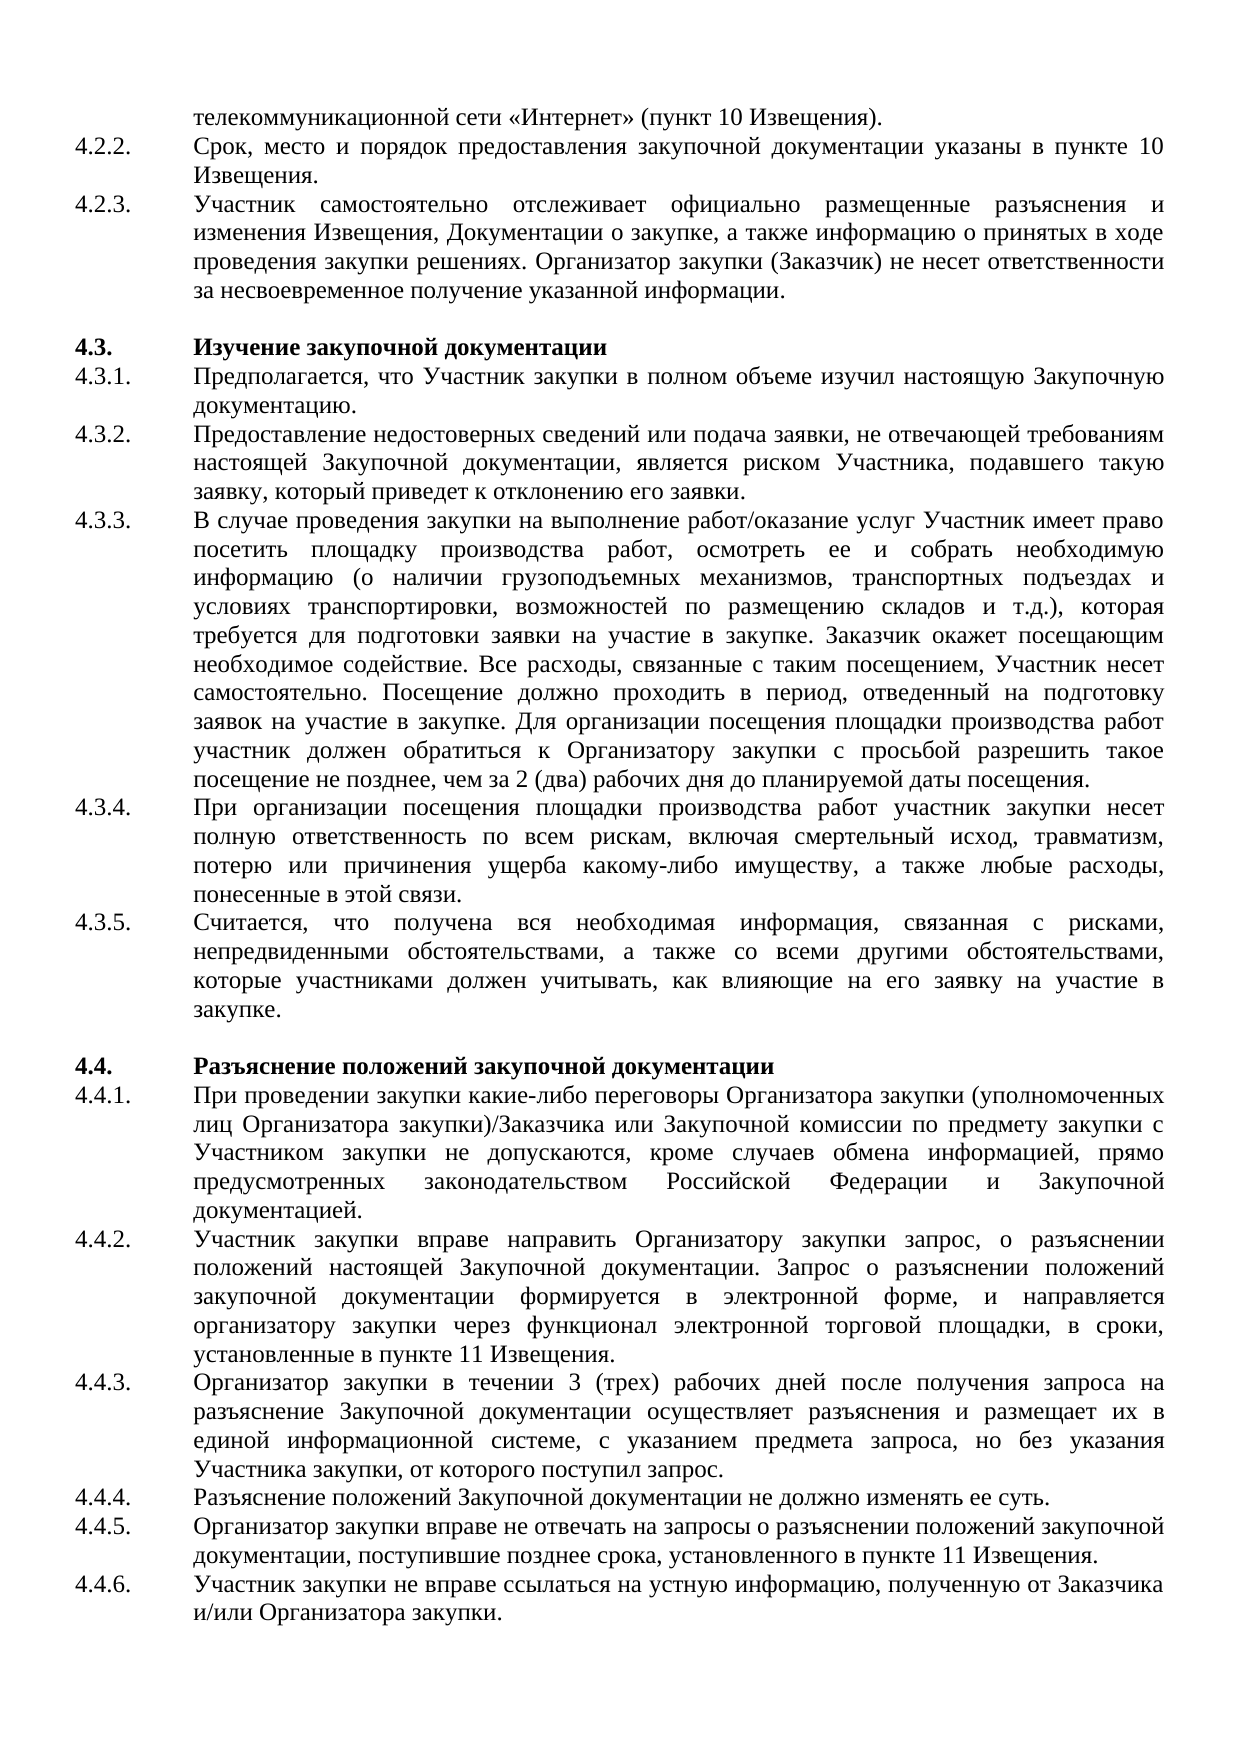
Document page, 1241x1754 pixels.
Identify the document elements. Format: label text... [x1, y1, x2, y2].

list Разъяснение положений закупочной документации [75, 1051, 1165, 1080]
list Организатор закупки вправе не отвечать на запросы о разъяснении положений закупочной документации, поступившие позднее срока, установленного в пункте 11 Извещения. [75, 1511, 1165, 1569]
list Считается, что получена вся необходимая информация, связанная с рисками, непредвиденными обстоятельствами, а также со всеми другими обстоятельствами, которые участниками должен учитывать, как влияющие на его заявку на участие в закупке. [75, 907, 1165, 1022]
list Предполагается, что Участник закупки в полном объеме изучил настоящую Закупочную документацию. [75, 361, 1165, 419]
list Участник закупки вправе направить Организатору закупки запрос, о разъяснении положений настоящей Закупочной документации. Запрос о разъяснении положений закупочной документации формируется в электронной форме, и направляется организатору закупки через функционал электронной торговой площадки, в сроки, установленные в пункте 11 Извещения. [75, 1224, 1165, 1367]
list Изучение закупочной документации [75, 332, 1165, 361]
list В случае проведения закупки на выполнение работ/оказание услуг Участник имеет право посетить площадку производства работ, осмотреть ее и собрать необходимую информацию (о наличии грузоподъемных механизмов, транспортных подъездах и условиях транспортировки, возможностей по размещению складов и т.д.), которая требуется для подготовки заявки на участие в закупке. Заказчик окажет посещающим необходимое содействие. Все расходы, связанные с таким посещением, Участник несет самостоятельно. Посещение должно проходить в период, отведенный на подготовку заявок на участие в закупке. Для организации посещения площадки производства работ участник должен обратиться к Организатору закупки с просьбой разрешить такое посещение не позднее, чем за 2 (два) рабочих дня до планируемой даты посещения. [75, 505, 1165, 792]
list Предоставление недостоверных сведений или подача заявки, не отвечающей требованиям настоящей Закупочной документации, является риском Участника, подавшего такую заявку, который приведет к отклонению его заявки. [75, 419, 1165, 505]
list Участник самостоятельно отслеживает официально размещенные разъяснения и изменения Извещения, Документации о закупке, а также информацию о принятых в ходе проведения закупки решениях. Организатор закупки (Заказчик) не несет ответственности за несвоевременное получение указанной информации. [75, 189, 1165, 304]
list Участник закупки не вправе ссылаться на устную информацию, полученную от Заказчика и/или Организатора закупки. [75, 1569, 1165, 1626]
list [75, 102, 1165, 131]
list Организатор закупки в течении 3 (трех) рабочих дней после получения запроса на разъяснение Закупочной документации осуществляет разъяснения и размещает их в единой информационной системе, с указанием предмета запроса, но без указания Участника закупки, от которого поступил запрос. [75, 1367, 1165, 1482]
list При проведении закупки какие-либо переговоры Организатора закупки (уполномоченных лиц Организатора закупки)/Заказчика или Закупочной комиссии по предмету закупки с Участником закупки не допускаются, кроме случаев обмена информацией, прямо предусмотренных законодательством Российской Федерации и Закупочной документацией. [75, 1080, 1165, 1224]
list При организации посещения площадки производства работ участник закупки несет полную ответственность по всем рискам, включая смертельный исход, травматизм, потерю или причинения ущерба какому-либо имуществу, а также любые расходы, понесенные в этой связи. [75, 792, 1165, 907]
list Срок, место и порядок предоставления закупочной документации указаны в пункте 10 Извещения. [75, 131, 1165, 189]
list Разъяснение положений Закупочной документации не должно изменять ее суть. [75, 1482, 1165, 1511]
